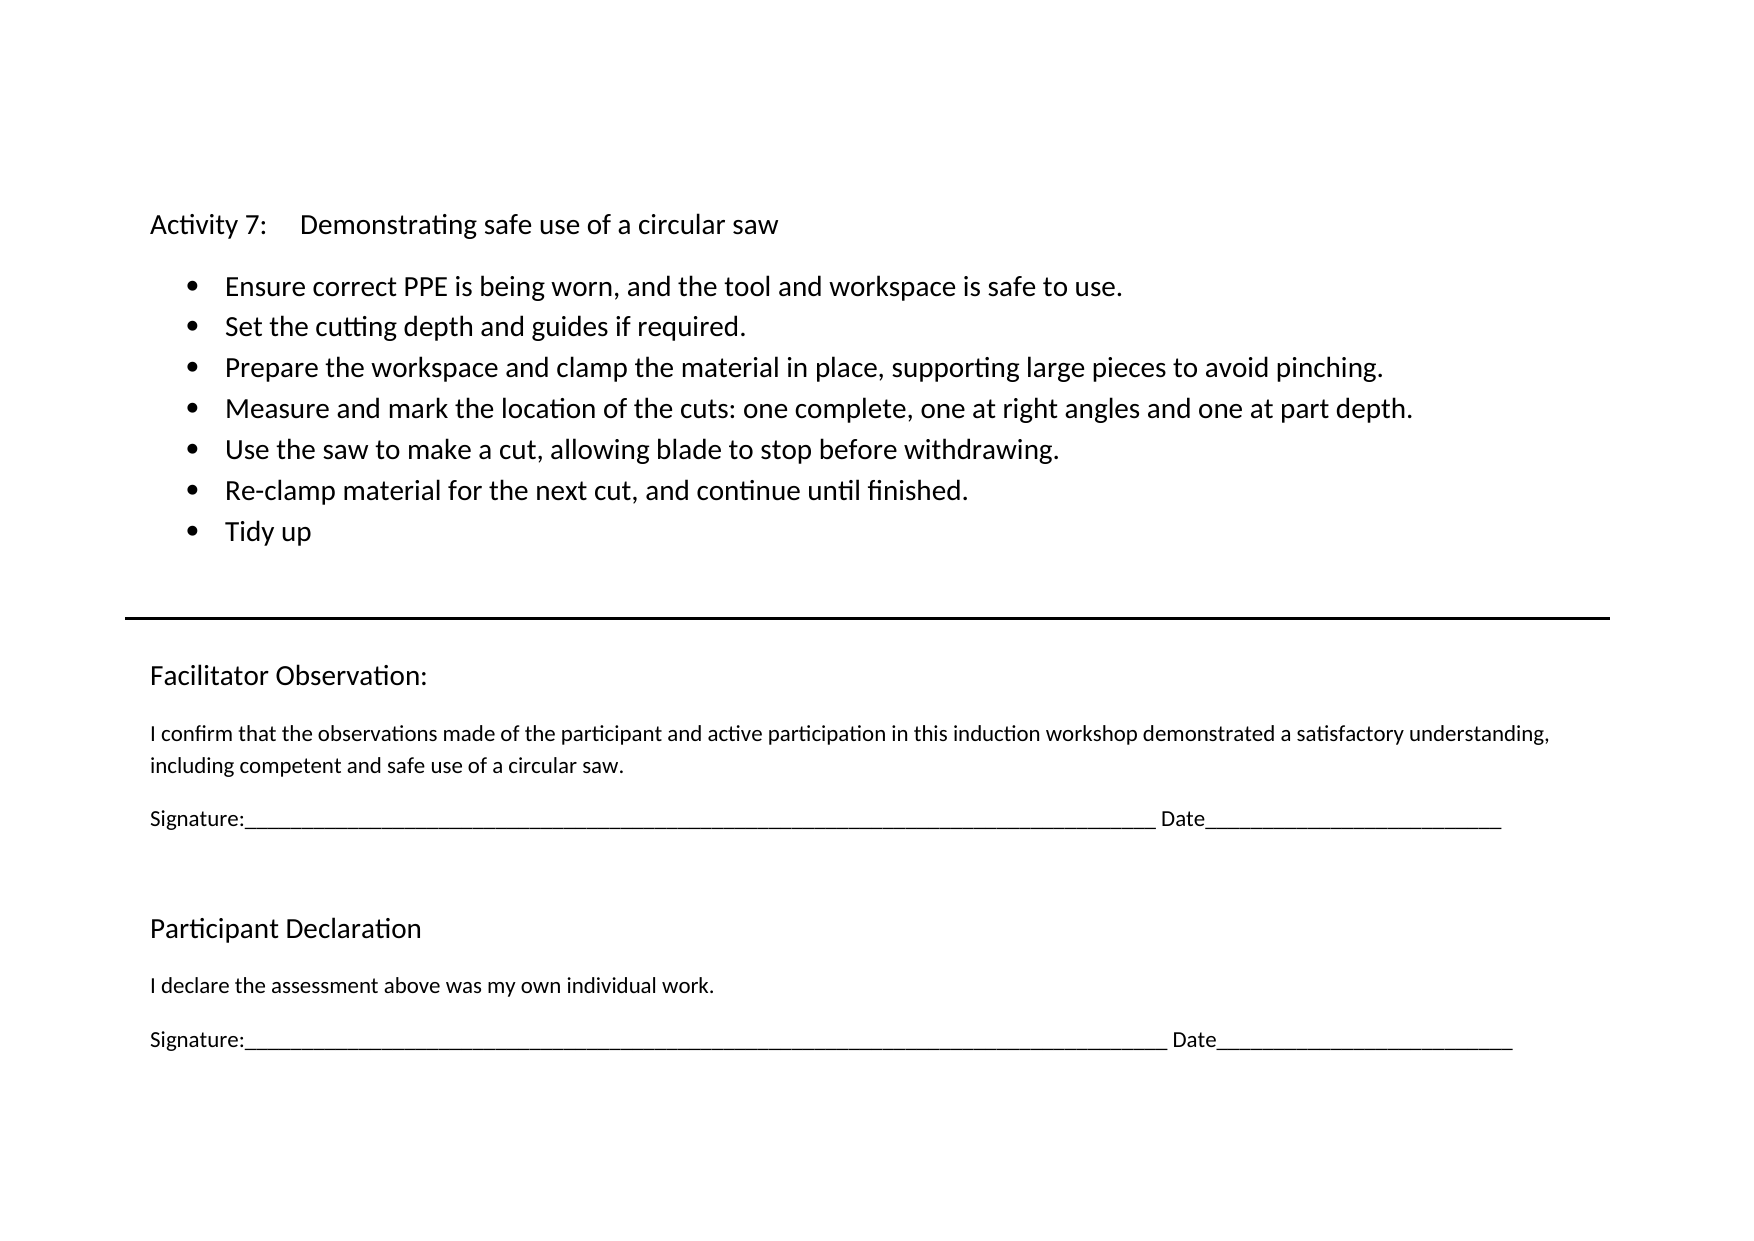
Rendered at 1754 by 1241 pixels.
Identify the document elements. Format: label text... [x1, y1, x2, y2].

list Measure and mark the location of the cuts: one complete, one at right angles and one at part depth. [187, 390, 1604, 426]
list Ensure correct PPE is being worn, and the tool and workspace is safe to use. [187, 268, 1604, 303]
list Set the cutting depth and guides if required. [187, 308, 1604, 344]
text Signature:________________________________________________________________________________ Date__________________________ [150, 804, 1604, 832]
text Signature:_________________________________________________________________________________ Date__________________________ [150, 1025, 1604, 1053]
text Facilitator Observation: [150, 657, 1604, 692]
text Activity 7: Demonstrating safe use of a circular saw [150, 206, 1604, 241]
list Prepare the workspace and clamp the material in place, supporting large pieces to avoid pinching. [187, 349, 1604, 385]
list Tidy up [187, 513, 1604, 549]
text Participant Declaration [150, 910, 1604, 946]
text I declare the assessment above was my own individual work. [150, 972, 1604, 1000]
list Re-clamp material for the next cut, and continue until finished. [187, 472, 1604, 508]
text I confirm that the observations made of the participant and active participation in this induction workshop demonstrated a satisfactory understanding, including competent and safe use of a circular saw. [150, 719, 1604, 779]
list Use the saw to make a cut, allowing blade to stop before withdrawing. [187, 431, 1604, 467]
